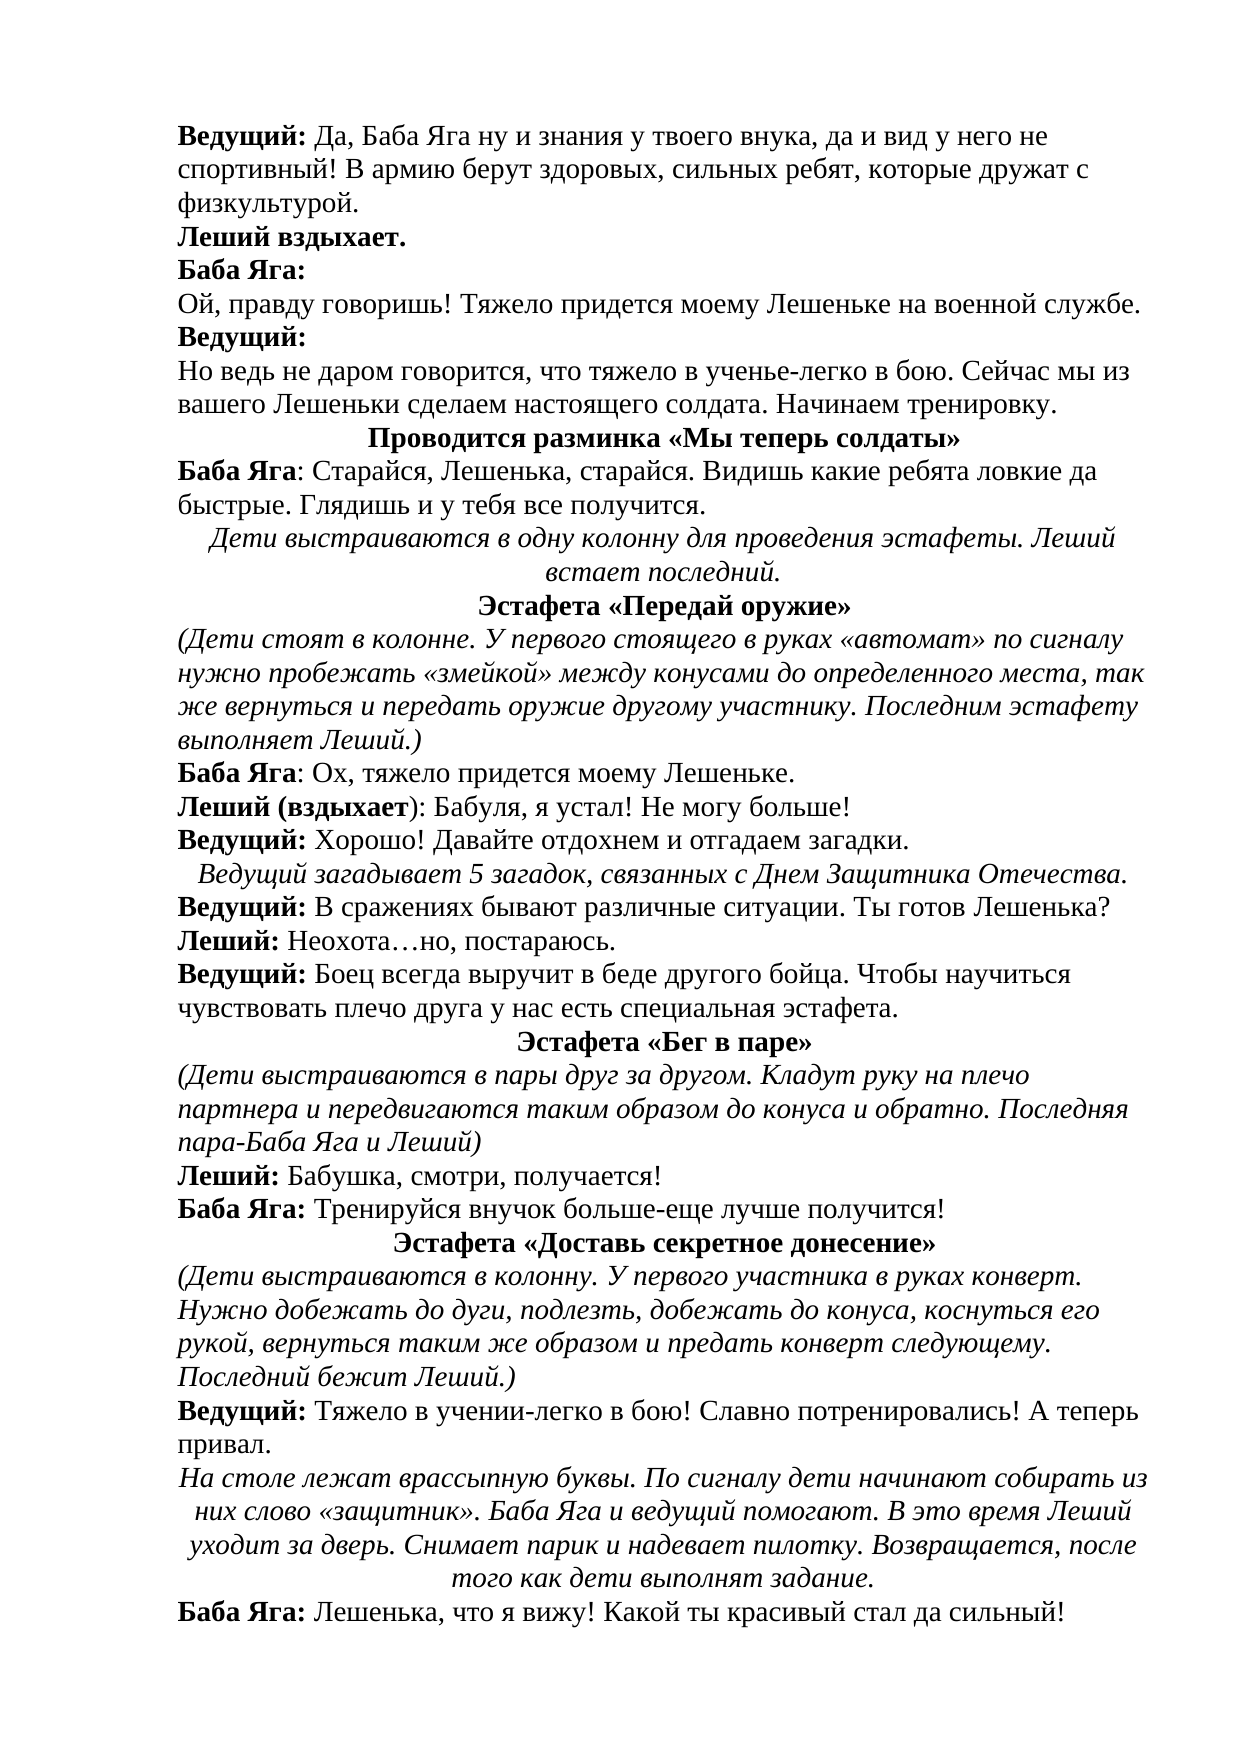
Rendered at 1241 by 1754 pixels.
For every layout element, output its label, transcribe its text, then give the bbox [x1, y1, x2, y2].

text Ой, правду говоришь! Тяжело придется моему Лешеньке на военной службе. [177, 286, 1152, 319]
text Ведущий загадывает 5 загадок, связанных с Днем Защитника Отечества. [177, 856, 1152, 889]
text Ведущий: Боец всегда выручит в беде другого бойца. Чтобы научиться чувствовать плечо друга у нас есть специальная эстафета. [177, 957, 1152, 1024]
text Ведущий: Тяжело в учении-легко в бою! Славно потренировались! А теперь привал. [177, 1393, 1152, 1460]
text Леший вздыхает. [177, 219, 1152, 252]
text Леший: Бабушка, смотри, получается! [177, 1158, 1152, 1191]
text (Дети выстраиваются в пары друг за другом. Кладут руку на плечо партнера и передвигаются таким образом до конуса и обратно. Последняя пара-Баба Яга и Леший) [177, 1057, 1152, 1158]
text Эстафета «Передай оружие» [177, 588, 1152, 621]
text Ведущий: В сражениях бывают различные ситуации. Ты готов Лешенька? [177, 889, 1152, 923]
text Проводится разминка «Мы теперь солдаты» [177, 420, 1152, 453]
text Ведущий: Хорошо! Давайте отдохнем и отгадаем загадки. [177, 822, 1152, 856]
text Но ведь не даром говорится, что тяжело в ученье-легко в бою. Сейчас мы из вашего Лешеньки сделаем настоящего солдата. Начинаем тренировку. [177, 353, 1152, 420]
text Эстафета «Доставь секретное донесение» [177, 1225, 1152, 1258]
text Эстафета «Бег в паре» [177, 1024, 1152, 1057]
text Баба Яга: Тренируйся внучок больше-еще лучше получится! [177, 1191, 1152, 1225]
text Леший (вздыхает): Бабуля, я устал! Не могу больше! [177, 789, 1152, 822]
text Дети выстраиваются в одну колонну для проведения эстафеты. Леший встает последний. [177, 521, 1152, 588]
text На столе лежат врассыпную буквы. По сигналу дети начинают собирать из них слово «защитник». Баба Яга и ведущий помогают. В это время Леший уходит за дверь. Снимает парик и надевает пилотку. Возвращается, после того как дети выполнят задание. [177, 1460, 1152, 1594]
text Ведущий: [177, 319, 1152, 353]
text Ведущий: Да, Баба Яга ну и знания у твоего внука, да и вид у него не спортивный! В армию берут здоровых, сильных ребят, которые дружат с физкультурой. [177, 118, 1152, 219]
text Баба Яга: Лешенька, что я вижу! Какой ты красивый стал да сильный! [177, 1594, 1152, 1627]
text Баба Яга: Старайся, Лешенька, старайся. Видишь какие ребята ловкие да быстрые. Глядишь и у тебя все получится. [177, 453, 1152, 521]
text Леший: Неохота…но, постараюсь. [177, 923, 1152, 957]
text Баба Яга: [177, 252, 1152, 286]
text (Дети выстраиваются в колонну. У первого участника в руках конверт. Нужно добежать до дуги, подлезть, добежать до конуса, коснуться его рукой, вернуться таким же образом и предать конверт следующему. Последний бежит Леший.) [177, 1258, 1152, 1393]
text (Дети стоят в колонне. У первого стоящего в руках «автомат» по сигналу нужно пробежать «змейкой» между конусами до определенного места, так же вернуться и передать оружие другому участнику. Последним эстафету выполняет Леший.) [177, 621, 1152, 755]
text Баба Яга: Ох, тяжело придется моему Лешеньке. [177, 755, 1152, 789]
